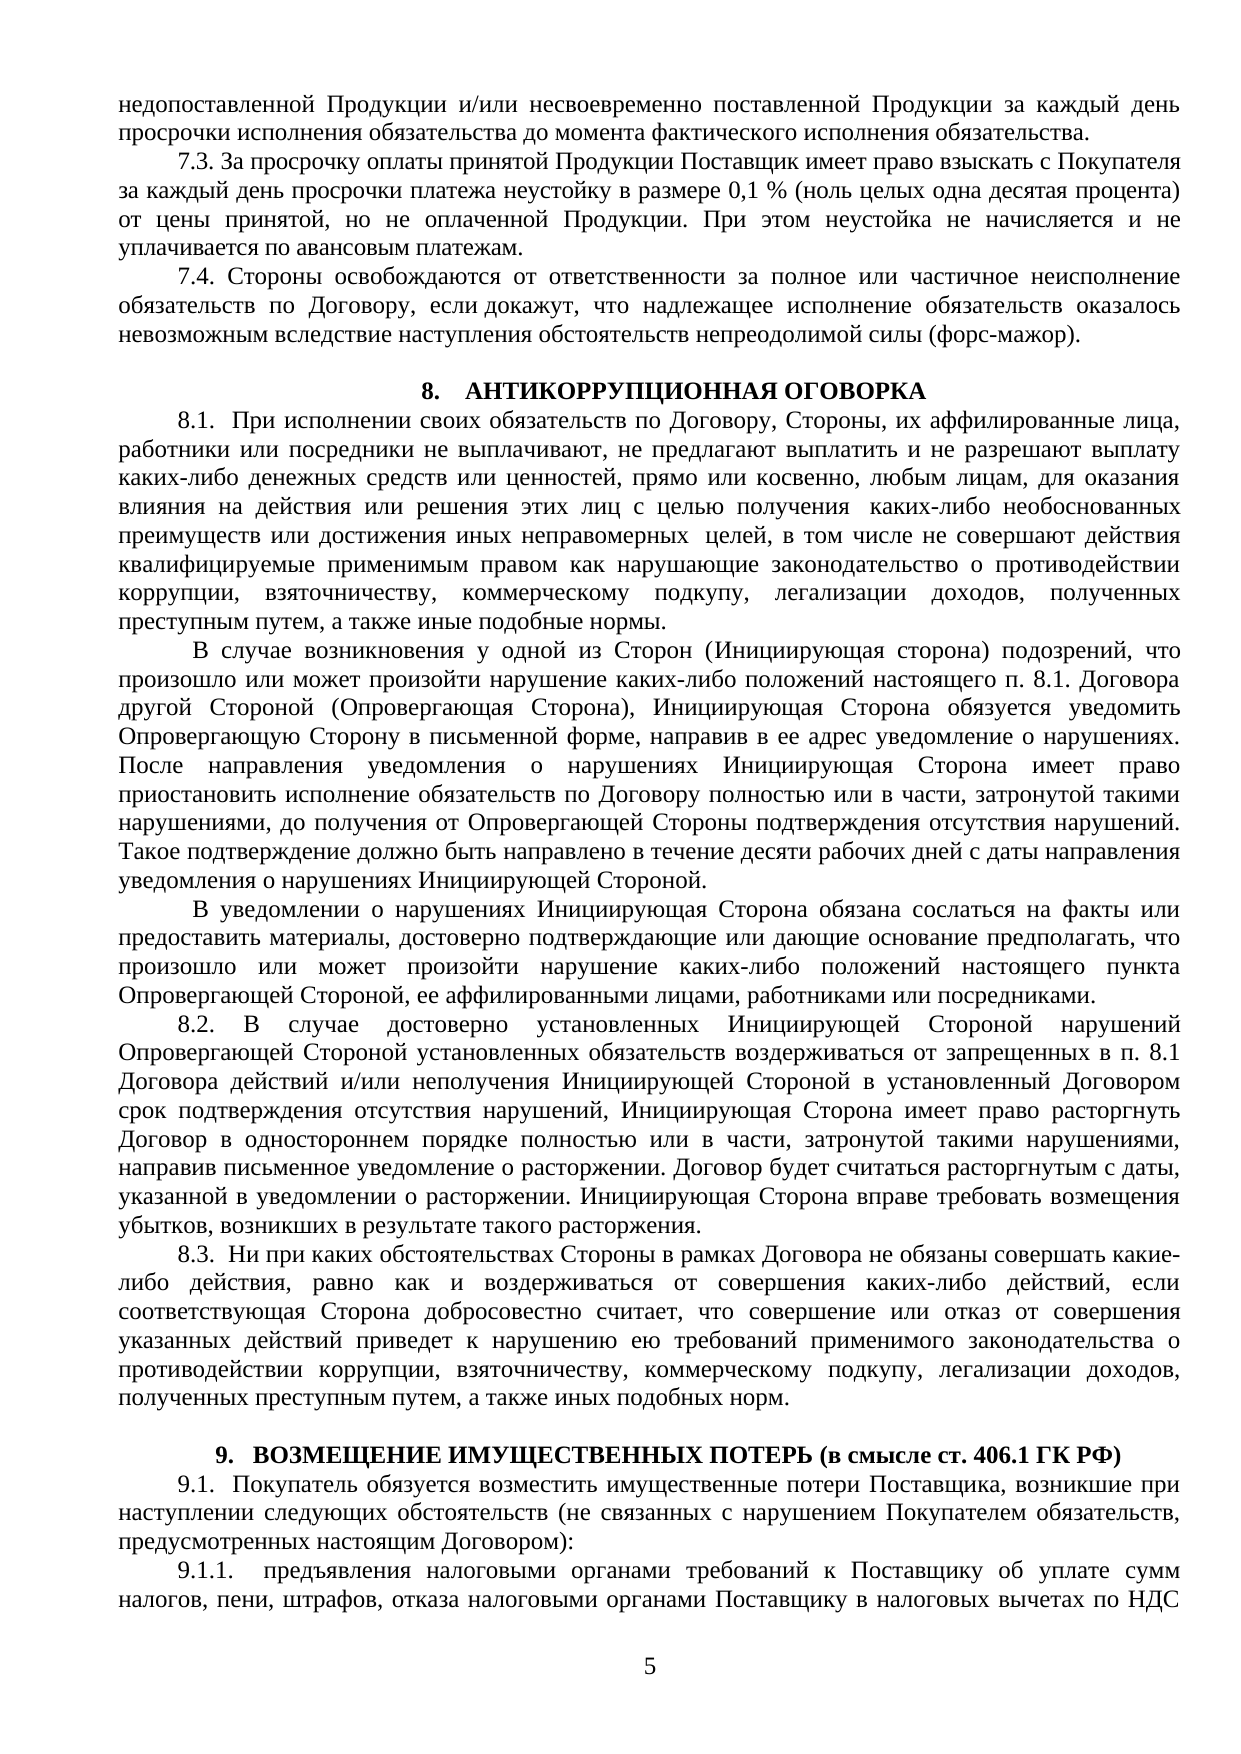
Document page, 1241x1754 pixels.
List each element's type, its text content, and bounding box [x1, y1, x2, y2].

text 8.2. В случае достоверно установленных Инициирующей Стороной нарушений Опровергающей Стороной установленных обязательств воздерживаться от запрещенных в п. 8.1 Договора действий и/или неполучения Инициирующей Стороной в установленный Договором срок подтверждения отсутствия нарушений, Инициирующая Сторона имеет право расторгнуть Договор в одностороннем порядке полностью или в части, затронутой такими нарушениями, направив письменное уведомление о расторжении. Договор будет считаться расторгнутым с даты, указанной в уведомлении о расторжении. Инициирующая Сторона вправе требовать возмещения убытков, возникших в результате такого расторжения. [118, 1009, 1181, 1239]
text 7.3. За просрочку оплаты принятой Продукции Поставщик имеет право взыскать с Покупателя за каждый день просрочки платежа неустойку в размере 0,1 % (ноль целых одна десятая процента) от цены принятой, но не оплаченной Продукции. При этом неустойка не начисляется и не уплачивается по авансовым платежам. [118, 146, 1181, 261]
list АНТИКОРРУПЦИОННАЯ ОГОВОРКА [156, 376, 1192, 405]
list ВОЗМЕЩЕНИЕ ИМУЩЕСТВЕННЫХ ПОТЕРЬ (в смысле ст. 406.1 ГК РФ) [156, 1440, 1181, 1469]
text 9.1. Покупатель обязуется возместить имущественные потери Поставщика, возникшие при наступлении следующих обстоятельств (не связанных с нарушением Покупателем обязательств, предусмотренных настоящим Договором): [118, 1469, 1181, 1555]
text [118, 1555, 1181, 1612]
text 7.4. Стороны освобождаются от ответственности за полное или частичное неисполнение обязательств по Договору, если докажут, что надлежащее исполнение обязательств оказалось невозможным вследствие наступления обстоятельств непреодолимой силы (форс-мажор). [118, 261, 1181, 347]
text В уведомлении о нарушениях Инициирующая Сторона обязана сослаться на факты или предоставить материалы, достоверно подтверждающие или дающие основание предполагать, что произошло или может произойти нарушение каких-либо положений настоящего пункта Опровергающей Стороной, ее аффилированными лицами, работниками или посредниками. [118, 894, 1181, 1009]
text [118, 89, 1181, 146]
text В случае возникновения у одной из Сторон (Инициирующая сторона) подозрений, что произошло или может произойти нарушение каких-либо положений настоящего п. 8.1. Договора другой Стороной (Опровергающая Сторона), Инициирующая Сторона обязуется уведомить Опровергающую Сторону в письменной форме, направив в ее адрес уведомление о нарушениях. После направления уведомления о нарушениях Инициирующая Сторона имеет право приостановить исполнение обязательств по Договору полностью или в части, затронутой такими нарушениями, до получения от Опровергающей Стороны подтверждения отсутствия нарушений. Такое подтверждение должно быть направлено в течение десяти рабочих дней с даты направления уведомления о нарушениях Инициирующей Стороной. [118, 635, 1181, 894]
text 8.3. Ни при каких обстоятельствах Стороны в рамках Договора не обязаны совершать какие-либо действия, равно как и воздерживаться от совершения каких-либо действий, если соответствующая Сторона добросовестно считает, что совершение или отказ от совершения указанных действий приведет к нарушению ею требований применимого законодательства о противодействии коррупции, взяточничеству, коммерческому подкупу, легализации доходов, полученных преступным путем, а также иных подобных норм. [118, 1239, 1181, 1411]
text 8.1. При исполнении своих обязательств по Договору, Стороны, их аффилированные лица, работники или посредники не выплачивают, не предлагают выплатить и не разрешают выплату каких-либо денежных средств или ценностей, прямо или косвенно, любым лицам, для оказания влияния на действия или решения этих лиц с целью получения каких-либо необоснованных преимуществ или достижения иных неправомерных целей, в том числе не совершают действия квалифицируемые применимым правом как нарушающие законодательство о противодействии коррупции, взяточничеству, коммерческому подкупу, легализации доходов, полученных преступным путем, а также иные подобные нормы. [118, 405, 1181, 635]
